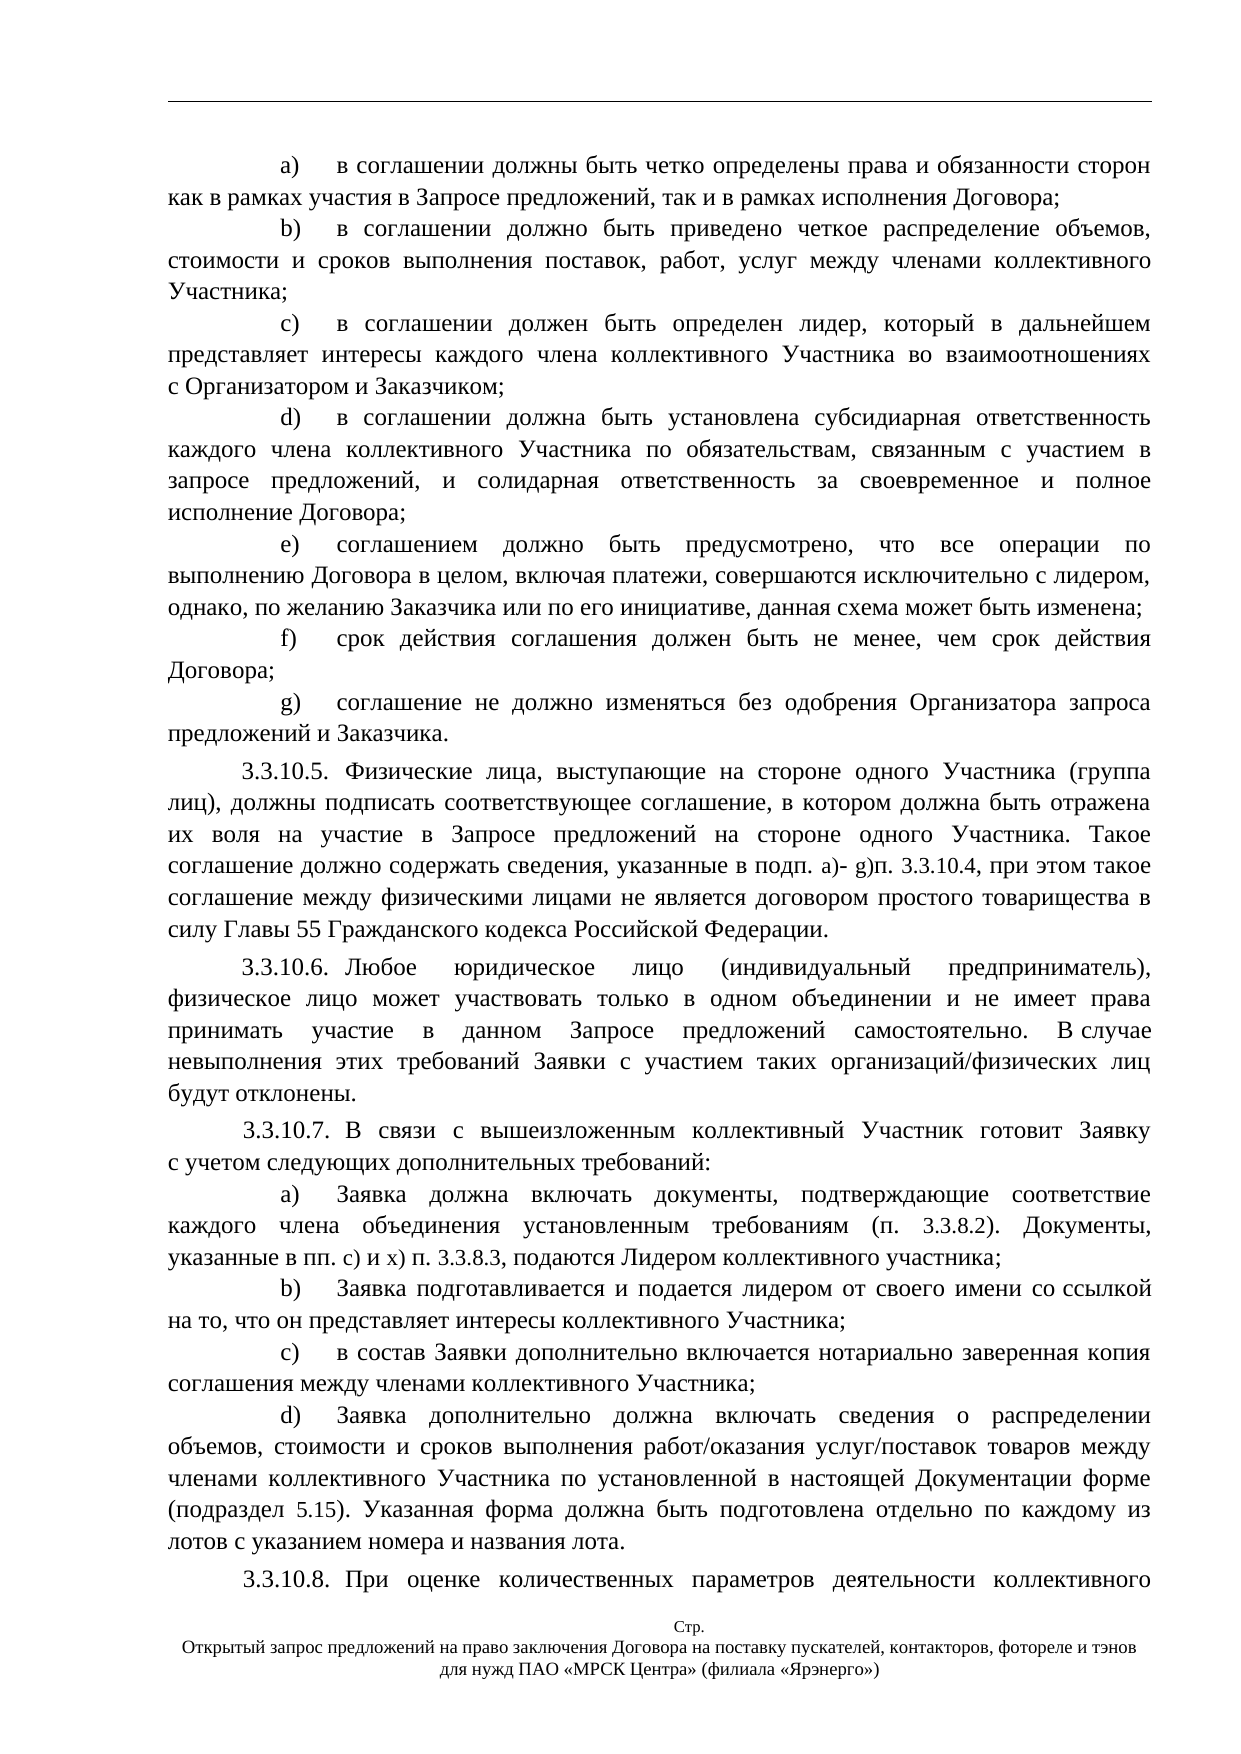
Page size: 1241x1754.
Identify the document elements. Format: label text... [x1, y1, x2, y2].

list в соглашении должна быть установлена субсидиарная ответственность каждого члена коллективного Участника по обязательствам, связанным с участием в запросе предложений, и солидарная ответственность за своевременное и полное исполнение Договора; [168, 402, 1152, 526]
list в соглашении должны быть четко определены права и обязанности сторон как в рамках участия в Запросе предложений, так и в рамках исполнения Договора; [168, 150, 1152, 210]
list в соглашении должно быть приведено четкое распределение объемов, стоимости и сроков выполнения поставок, работ, услуг между членами коллективного Участника; [168, 213, 1152, 305]
list В связи с вышеизложенным коллективный Участник готовит Заявку с учетом следующих дополнительных требований: [168, 1116, 1152, 1176]
list в состав Заявки дополнительно включается нотариально заверенная копия соглашения между членами коллективного Участника; [168, 1337, 1152, 1397]
list соглашение не должно изменяться без одобрения Организатора запроса предложений и Заказчика. [168, 687, 1152, 747]
list в соглашении должен быть определен лидер, который в дальнейшем представляет интересы каждого члена коллективного Участника во взаимоотношениях с Организатором и Заказчиком; [168, 308, 1152, 400]
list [168, 1564, 1152, 1592]
list соглашением должно быть предусмотрено, что все операции по выполнению Договора в целом, включая платежи, совершаются исключительно с лидером, однако, по желанию Заказчика или по его инициативе, данная схема может быть изменена; [168, 529, 1152, 621]
list срок действия соглашения должен быть не менее, чем срок действия Договора; [168, 623, 1152, 684]
list Физические лица, выступающие на стороне одного Участника (группа лиц), должны подписать соответствующее соглашение, в котором должна быть отражена их воля на участие в Запросе предложений на стороне одного Участника. Такое соглашение должно содержать сведения, указанные в подп. a)- g)п. 3.3.10.4, при этом такое соглашение между физическими лицами не является договором простого товарищества в силу Главы 55 Гражданского кодекса Российской Федерации. [168, 756, 1152, 942]
list Заявка подготавливается и подается лидером от своего имени со ссылкой на то, что он представляет интересы коллективного Участника; [168, 1273, 1152, 1334]
list Заявка должна включать документы, подтверждающие соответствие каждого члена объединения установленным требованиям (п. 3.3.8.2). Документы, указанные в пп. с) и х) п. 3.3.8.3, подаются Лидером коллективного участника; [168, 1179, 1152, 1271]
list Заявка дополнительно должна включать сведения о распределении объемов, стоимости и сроков выполнения работ/оказания услуг/поставок товаров между членами коллективного Участника по установленной в настоящей Документации форме (подраздел 5.15). Указанная форма должна быть подготовлена отдельно по каждому из лотов с указанием номера и названия лота. [168, 1400, 1152, 1555]
list Любое юридическое лицо (индивидуальный предприниматель), физическое лицо может участвовать только в одном объединении и не имеет права принимать участие в данном Запросе предложений самостоятельно. В случае невыполнения этих требований Заявки с участием таких организаций/физических лиц будут отклонены. [168, 952, 1152, 1107]
